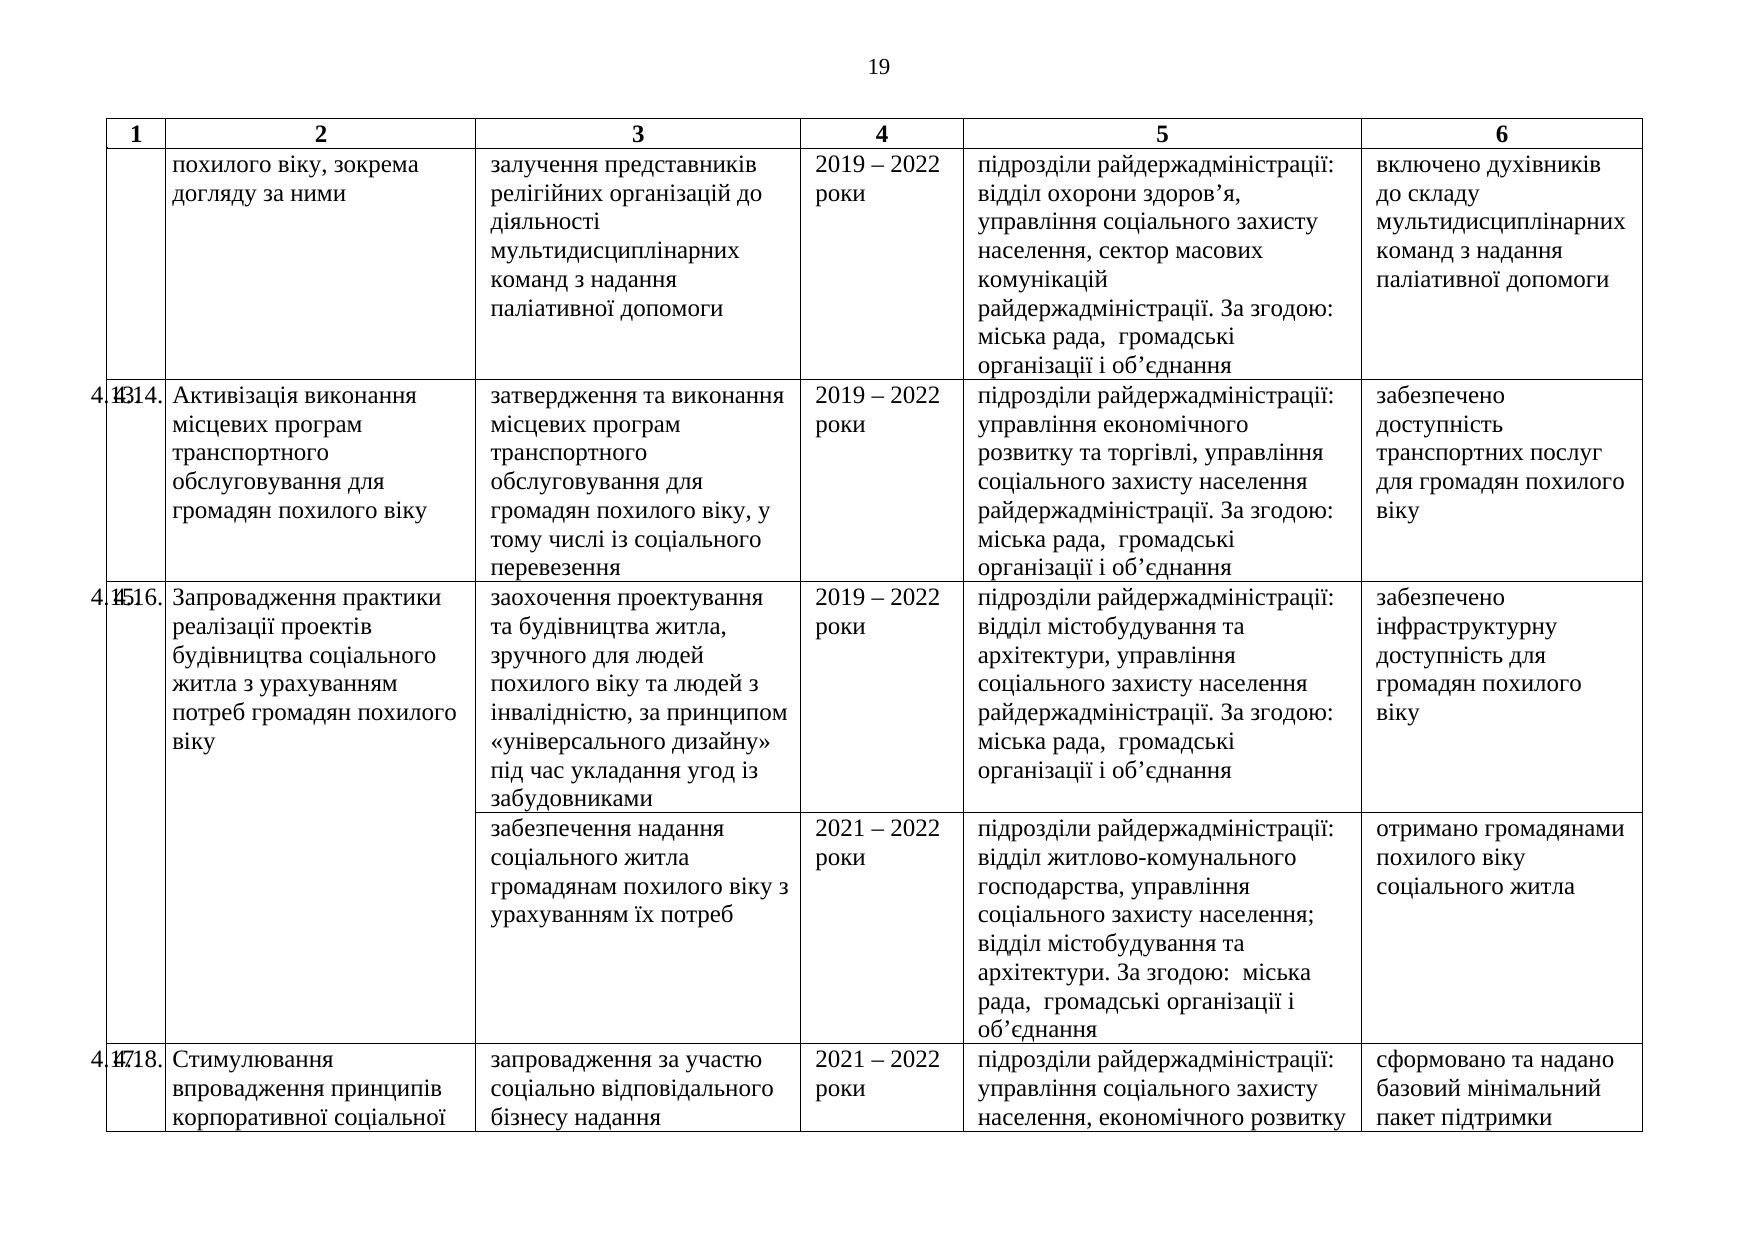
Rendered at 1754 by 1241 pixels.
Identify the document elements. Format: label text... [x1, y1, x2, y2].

table_cell підрозділи райдержадміністрації: відділ містобудування та архітектури, управління соціального захисту населення райдержадміністрації. За згодою: міська рада, громадські організації і об’єднання [964, 582, 1361, 812]
table_cell 2019 – 2022 роки [801, 149, 963, 379]
table_cell 2021 – 2022 роки [801, 1044, 963, 1131]
table_cell включено духівників до складу мультидисциплінарних команд з надання паліативної допомоги [1362, 149, 1642, 379]
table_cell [166, 1044, 475, 1131]
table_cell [166, 149, 475, 379]
table_cell залучення представників релігійних організацій до діяльності мультидисциплінарних команд з надання паліативної допомоги [476, 149, 800, 379]
table_cell підрозділи райдержадміністрації: відділ житлово-комунального господарства, управління соціального захисту населення; відділ містобудування та архітектури. За згодою: міська рада, громадські організації і об’єднання [964, 813, 1361, 1043]
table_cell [476, 1044, 800, 1131]
table_cell Активізація виконання місцевих програм транспортного обслуговування для громадян похилого віку [166, 380, 475, 581]
table_header 1 [107, 119, 165, 148]
table_header 6 [1362, 119, 1642, 148]
table_cell підрозділи райдержадміністрації: управління економічного розвитку та торгівлі, управління соціального захисту населення райдержадміністрації. За згодою: міська рада, громадські організації і об’єднання [964, 380, 1361, 581]
table_cell забезпечено інфраструктурну доступність для громадян похилого віку [1362, 582, 1642, 812]
table_header 3 [476, 119, 800, 148]
table_header 5 [964, 119, 1361, 148]
table_cell 2019 – 2022 роки [801, 582, 963, 812]
table_cell [107, 582, 165, 1043]
table_cell [107, 380, 165, 581]
table_cell затвердження та виконання місцевих програм транспортного обслуговування для громадян похилого віку, у тому числі із соціального перевезення [476, 380, 800, 581]
table_cell [107, 149, 165, 379]
table_header 4 [801, 119, 963, 148]
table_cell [1362, 1044, 1642, 1131]
table_header 2 [166, 119, 475, 148]
table_cell підрозділи райдержадміністрації: відділ охорони здоров’я, управління соціального захисту населення, сектор масових комунікацій райдержадміністрації. За згодою: міська рада, громадські організації і об’єднання [964, 149, 1361, 379]
table_cell 2019 – 2022 роки [801, 380, 963, 581]
table_cell отримано громадянами похилого віку соціального житла [1362, 813, 1642, 1043]
table_cell 2021 – 2022 роки [801, 813, 963, 1043]
table_cell [107, 1044, 165, 1131]
table_cell заохочення проектування та будівництва житла, зручного для людей похилого віку та людей з інвалідністю, за принципом «універсального дизайну» під час укладання угод із забудовниками [476, 582, 800, 812]
table_cell забезпечення надання соціального житла громадянам похилого віку з урахуванням їх потреб [476, 813, 800, 1043]
table_cell забезпечено доступність транспортних послуг для громадян похилого віку [1362, 380, 1642, 581]
table_cell Запровадження практики реалізації проектів будівництва соціального житла з урахуванням потреб громадян похилого віку [166, 582, 475, 1043]
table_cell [964, 1044, 1361, 1131]
